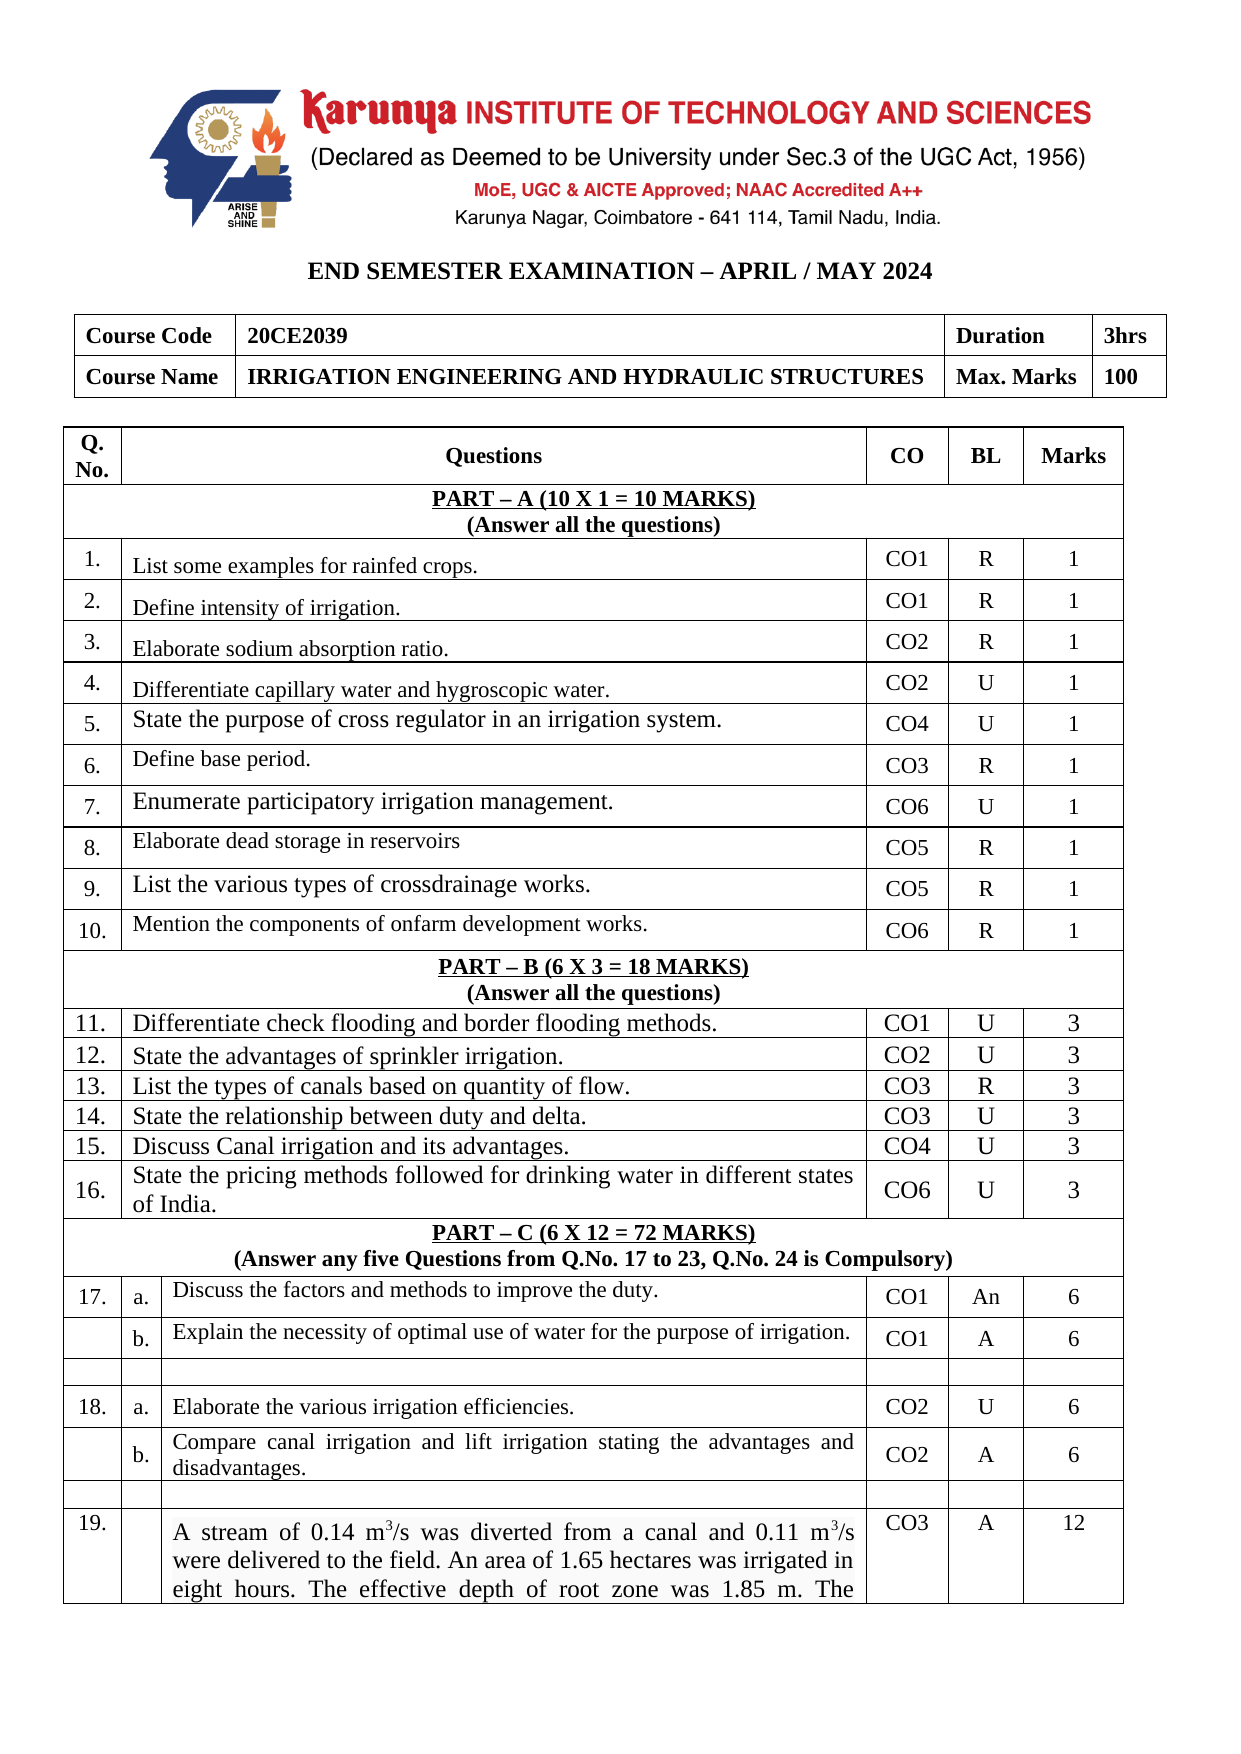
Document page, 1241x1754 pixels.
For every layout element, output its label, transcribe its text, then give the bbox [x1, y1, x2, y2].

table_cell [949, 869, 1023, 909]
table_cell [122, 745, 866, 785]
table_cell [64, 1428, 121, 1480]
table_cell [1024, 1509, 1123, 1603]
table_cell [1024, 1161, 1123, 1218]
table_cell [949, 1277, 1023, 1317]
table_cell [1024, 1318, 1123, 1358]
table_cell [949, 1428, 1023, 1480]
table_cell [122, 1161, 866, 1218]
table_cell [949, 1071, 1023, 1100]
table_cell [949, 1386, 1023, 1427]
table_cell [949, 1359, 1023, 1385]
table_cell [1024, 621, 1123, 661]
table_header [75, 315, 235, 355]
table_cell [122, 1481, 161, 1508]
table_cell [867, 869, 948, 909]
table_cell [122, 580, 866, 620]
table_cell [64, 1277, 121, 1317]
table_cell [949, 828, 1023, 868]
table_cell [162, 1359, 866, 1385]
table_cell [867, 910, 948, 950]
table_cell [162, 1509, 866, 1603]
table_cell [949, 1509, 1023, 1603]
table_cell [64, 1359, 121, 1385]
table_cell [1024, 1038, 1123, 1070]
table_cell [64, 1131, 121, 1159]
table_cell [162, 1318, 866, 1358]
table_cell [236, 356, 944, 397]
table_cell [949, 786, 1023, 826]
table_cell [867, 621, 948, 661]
picture [149, 89, 1091, 228]
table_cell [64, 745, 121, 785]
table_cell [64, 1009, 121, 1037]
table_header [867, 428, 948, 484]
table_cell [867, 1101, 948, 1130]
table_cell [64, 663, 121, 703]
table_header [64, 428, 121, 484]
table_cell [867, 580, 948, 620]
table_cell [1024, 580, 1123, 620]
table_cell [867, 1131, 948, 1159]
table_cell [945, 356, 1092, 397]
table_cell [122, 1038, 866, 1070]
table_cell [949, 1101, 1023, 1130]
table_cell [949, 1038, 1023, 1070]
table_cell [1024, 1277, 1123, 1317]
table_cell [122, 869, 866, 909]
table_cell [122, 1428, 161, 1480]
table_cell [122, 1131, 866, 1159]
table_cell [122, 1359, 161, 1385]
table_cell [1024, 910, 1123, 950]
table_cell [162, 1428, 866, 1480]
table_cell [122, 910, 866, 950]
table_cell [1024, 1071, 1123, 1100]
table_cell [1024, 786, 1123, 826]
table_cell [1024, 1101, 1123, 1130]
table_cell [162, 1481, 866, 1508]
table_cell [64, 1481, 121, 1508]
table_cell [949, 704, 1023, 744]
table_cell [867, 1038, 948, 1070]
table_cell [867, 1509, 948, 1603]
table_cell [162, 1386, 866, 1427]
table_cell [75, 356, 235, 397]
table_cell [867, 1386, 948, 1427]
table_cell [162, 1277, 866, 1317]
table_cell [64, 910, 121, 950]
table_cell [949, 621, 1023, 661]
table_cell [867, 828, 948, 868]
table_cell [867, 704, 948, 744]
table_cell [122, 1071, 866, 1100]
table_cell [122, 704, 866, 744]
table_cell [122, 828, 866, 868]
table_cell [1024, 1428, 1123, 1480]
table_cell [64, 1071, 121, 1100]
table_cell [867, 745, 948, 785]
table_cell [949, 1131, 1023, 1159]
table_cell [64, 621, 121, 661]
text END SEMESTER EXAMINATION – APRIL / MAY 2024 [90, 256, 1150, 285]
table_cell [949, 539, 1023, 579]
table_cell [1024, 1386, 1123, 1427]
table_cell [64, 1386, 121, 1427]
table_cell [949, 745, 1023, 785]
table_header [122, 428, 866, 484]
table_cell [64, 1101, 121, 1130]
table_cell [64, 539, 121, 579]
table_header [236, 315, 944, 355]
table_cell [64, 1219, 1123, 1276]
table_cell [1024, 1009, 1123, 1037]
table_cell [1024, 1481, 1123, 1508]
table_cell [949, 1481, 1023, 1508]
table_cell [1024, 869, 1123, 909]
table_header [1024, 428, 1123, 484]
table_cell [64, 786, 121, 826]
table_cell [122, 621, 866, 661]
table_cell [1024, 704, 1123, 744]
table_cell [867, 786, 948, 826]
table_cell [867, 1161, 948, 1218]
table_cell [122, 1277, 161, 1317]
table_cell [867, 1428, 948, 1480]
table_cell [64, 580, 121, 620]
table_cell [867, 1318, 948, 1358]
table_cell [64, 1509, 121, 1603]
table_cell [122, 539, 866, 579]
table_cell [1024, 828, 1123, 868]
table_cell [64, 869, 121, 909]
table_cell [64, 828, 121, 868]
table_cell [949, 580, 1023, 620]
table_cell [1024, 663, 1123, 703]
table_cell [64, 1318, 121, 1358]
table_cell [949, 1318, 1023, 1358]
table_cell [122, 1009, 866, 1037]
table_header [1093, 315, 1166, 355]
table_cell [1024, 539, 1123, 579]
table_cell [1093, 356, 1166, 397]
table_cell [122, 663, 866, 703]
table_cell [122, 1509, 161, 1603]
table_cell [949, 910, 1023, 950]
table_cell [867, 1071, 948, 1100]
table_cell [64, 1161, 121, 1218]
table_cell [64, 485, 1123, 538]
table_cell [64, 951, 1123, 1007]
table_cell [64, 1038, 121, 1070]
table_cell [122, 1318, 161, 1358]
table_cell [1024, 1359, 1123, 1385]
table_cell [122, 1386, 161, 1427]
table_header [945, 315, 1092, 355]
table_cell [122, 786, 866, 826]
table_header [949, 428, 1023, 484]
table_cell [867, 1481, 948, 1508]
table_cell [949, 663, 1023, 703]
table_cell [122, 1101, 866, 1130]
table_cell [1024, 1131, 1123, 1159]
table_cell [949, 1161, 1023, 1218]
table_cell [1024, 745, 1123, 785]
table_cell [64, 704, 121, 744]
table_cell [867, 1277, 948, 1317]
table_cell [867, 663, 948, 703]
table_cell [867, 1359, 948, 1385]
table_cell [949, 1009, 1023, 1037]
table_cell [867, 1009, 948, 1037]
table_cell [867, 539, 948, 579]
